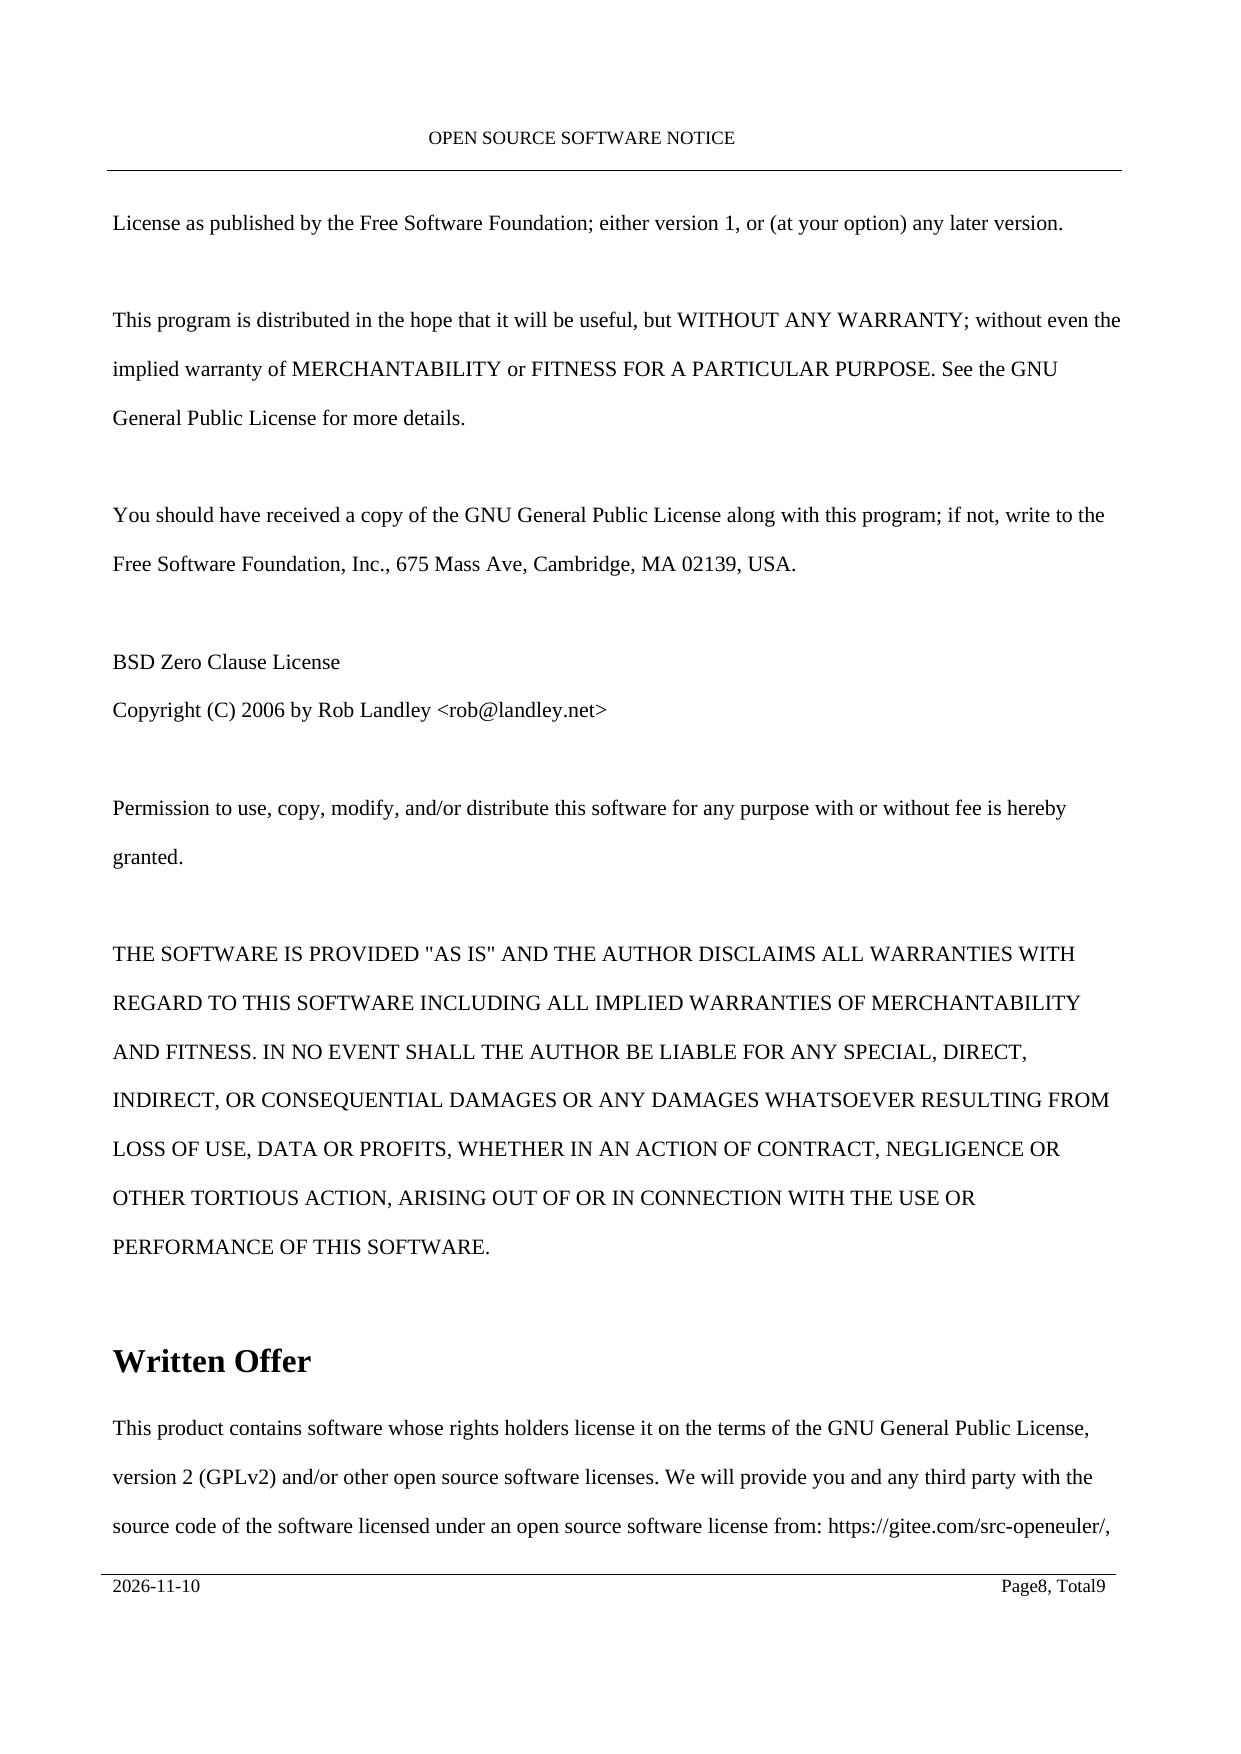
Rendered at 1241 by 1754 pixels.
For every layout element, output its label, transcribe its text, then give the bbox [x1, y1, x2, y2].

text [112, 1412, 1128, 1542]
text Written Offer [112, 1328, 1128, 1393]
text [112, 206, 1128, 1311]
